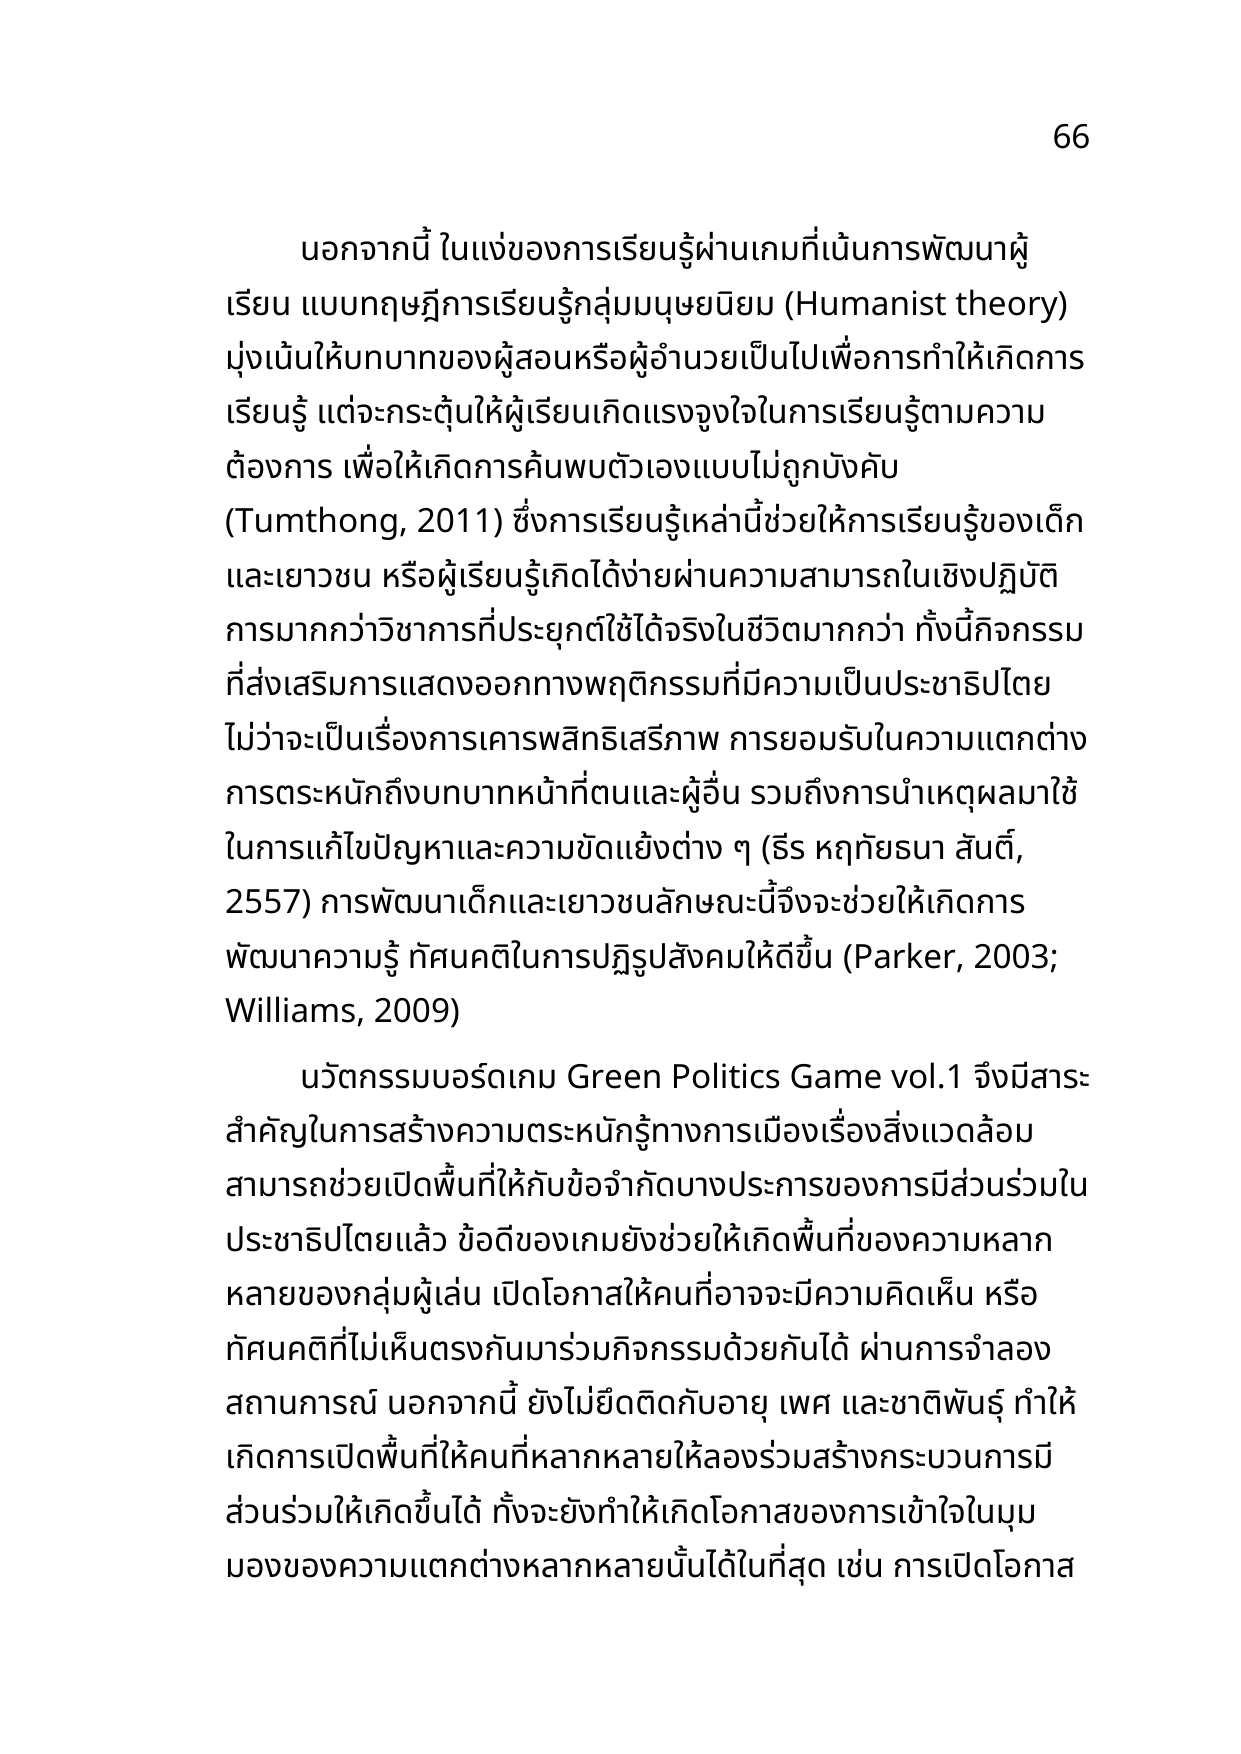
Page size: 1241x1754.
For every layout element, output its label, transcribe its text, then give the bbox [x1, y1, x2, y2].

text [225, 1052, 1090, 1592]
text นอกจากนี้ ในแง่ของการเรียนรู้ผ่านเกมที่เน้นการพัฒนาผู้เรียน แบบทฤษฎีการเรียนรู้กลุ่มมนุษยนิยม (Humanist theory) มุ่งเน้นให้บทบาทของผู้สอนหรือผู้อำนวยเป็นไปเพื่อการทำให้เกิดการเรียนรู้ แต่จะกระตุ้นให้ผู้เรียนเกิดแรงจูงใจในการเรียนรู้ตามความต้องการ เพื่อให้เกิดการค้นพบตัวเองแบบไม่ถูกบังคับ (Tumthong, 2011) ซึ่งการเรียนรู้เหล่านี้ช่วยให้การเรียนรู้ของเด็กและเยาวชน หรือผู้เรียนรู้เกิดได้ง่ายผ่านความสามารถในเชิงปฏิบัติการมากกว่าวิชาการที่ประยุกต์ใช้ได้จริงในชีวิตมากกว่า ทั้งนี้กิจกรรมที่ส่งเสริมการแสดงออกทางพฤติกรรมที่มีความเป็นประชาธิปไตย ไม่ว่าจะเป็นเรื่องการเคารพสิทธิเสรีภาพ การยอมรับในความแตกต่าง การตระหนักถึงบทบาทหน้าที่ตนและผู้อื่น รวมถึงการนำเหตุผลมาใช้ในการแก้ไขปัญหาและความขัดแย้งต่าง ๆ (ธีร หฤทัยธนา สันติ์, 2557) การพัฒนาเด็กและเยาวชนลักษณะนี้จึงจะช่วยให้เกิดการพัฒนาความรู้ ทัศนคติในการปฏิรูปสังคมให้ดีขึ้น (Parker, 2003; Williams, 2009) [225, 225, 1090, 1032]
